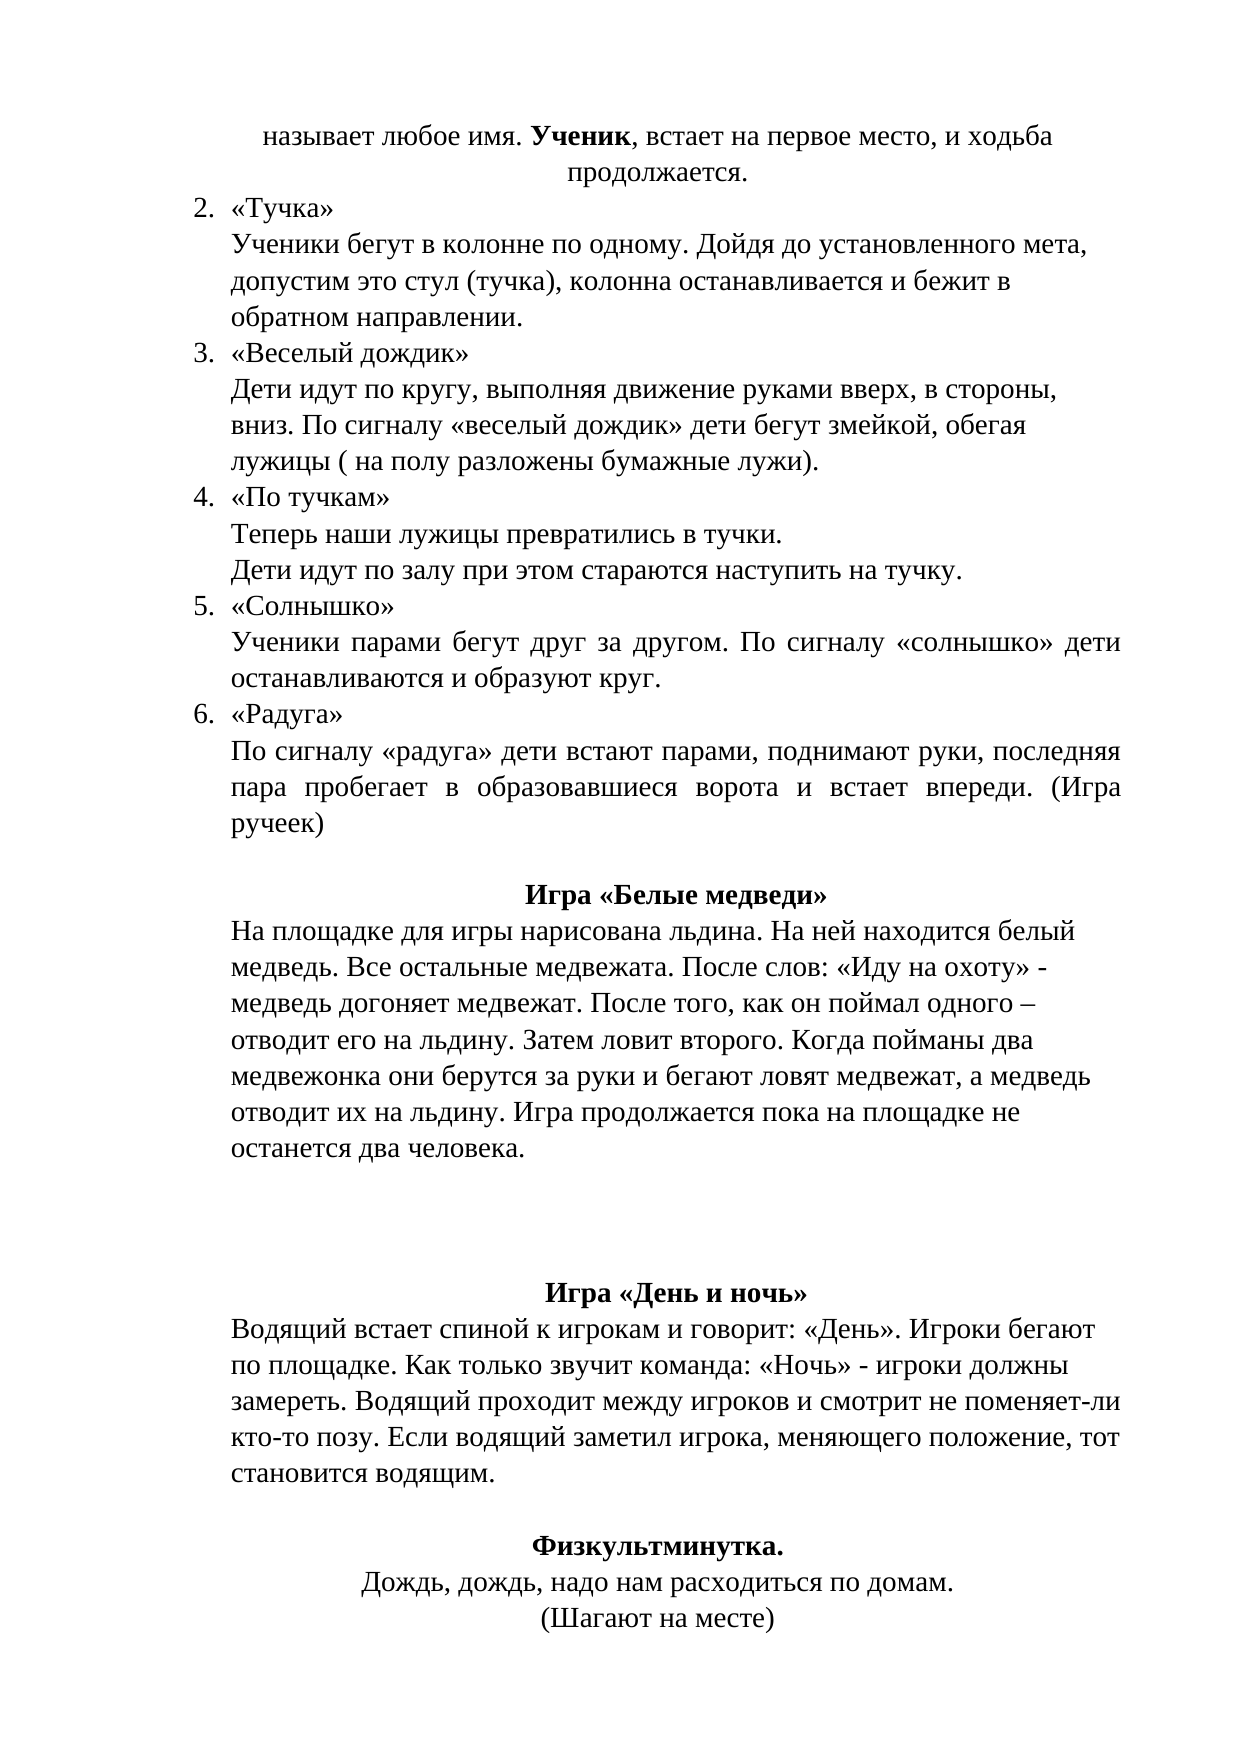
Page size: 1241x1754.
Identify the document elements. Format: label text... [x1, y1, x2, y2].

list Игра «Белые медведи» [231, 877, 1122, 911]
list Ученики бегут в колонне по одному. Дойдя до установленного мета, допустим это стул (тучка), колонна останавливается и бежит в обратном направлении. [231, 227, 1122, 332]
list Дождь, дождь, надо нам расходиться по домам. [193, 1564, 1122, 1597]
list На площадке для игры нарисована льдина. На ней находится белый медведь. Все остальные медвежата. После слов: «Иду на охоту» - медведь догоняет медвежат. После того, как он поймал одного – отводит его на льдину. Затем ловит второго. Когда пойманы два медвежонка они берутся за руки и бегают ловят медвежат, а медведь отводит их на льдину. Игра продолжается пока на площадке не останется два человека. [231, 913, 1122, 1164]
list Водящий встает спиной к игрокам и говорит: «День». Игроки бегают по площадке. Как только звучит команда: «Ночь» - игроки должны замереть. Водящий проходит между игроков и смотрит не поменяет-ли кто-то позу. Если водящий заметил игрока, меняющего положение, тот становится водящим. [231, 1311, 1122, 1489]
list Физкультминутка. [193, 1528, 1122, 1561]
list Дети идут по кругу, выполняя движение руками вверх, в стороны, вниз. По сигналу «веселый дождик» дети бегут змейкой, обегая лужицы ( на полу разложены бумажные лужи). [231, 371, 1122, 477]
list «Радуга» [193, 696, 1122, 730]
list «Солнышко» [193, 588, 1122, 622]
list По сигналу «радуга» дети встают парами, поднимают руки, последняя пара пробегает в образовавшиеся ворота и встает впереди. (Игра ручеек) [231, 733, 1122, 838]
list «По тучкам» [193, 479, 1122, 513]
list (Шагают на месте) [193, 1600, 1122, 1634]
list Дети идут по залу при этом стараются наступить на тучку. [231, 552, 1122, 585]
list Игра «День и ночь» [231, 1275, 1122, 1308]
list Теперь наши лужицы превратились в тучки. [231, 516, 1122, 549]
list Ученики парами бегут друг за другом. По сигналу «солнышко» дети останавливаются и образуют круг. [231, 624, 1122, 694]
list «Тучка» [193, 190, 1122, 224]
list «Веселый дождик» [193, 335, 1122, 368]
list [193, 118, 1122, 188]
